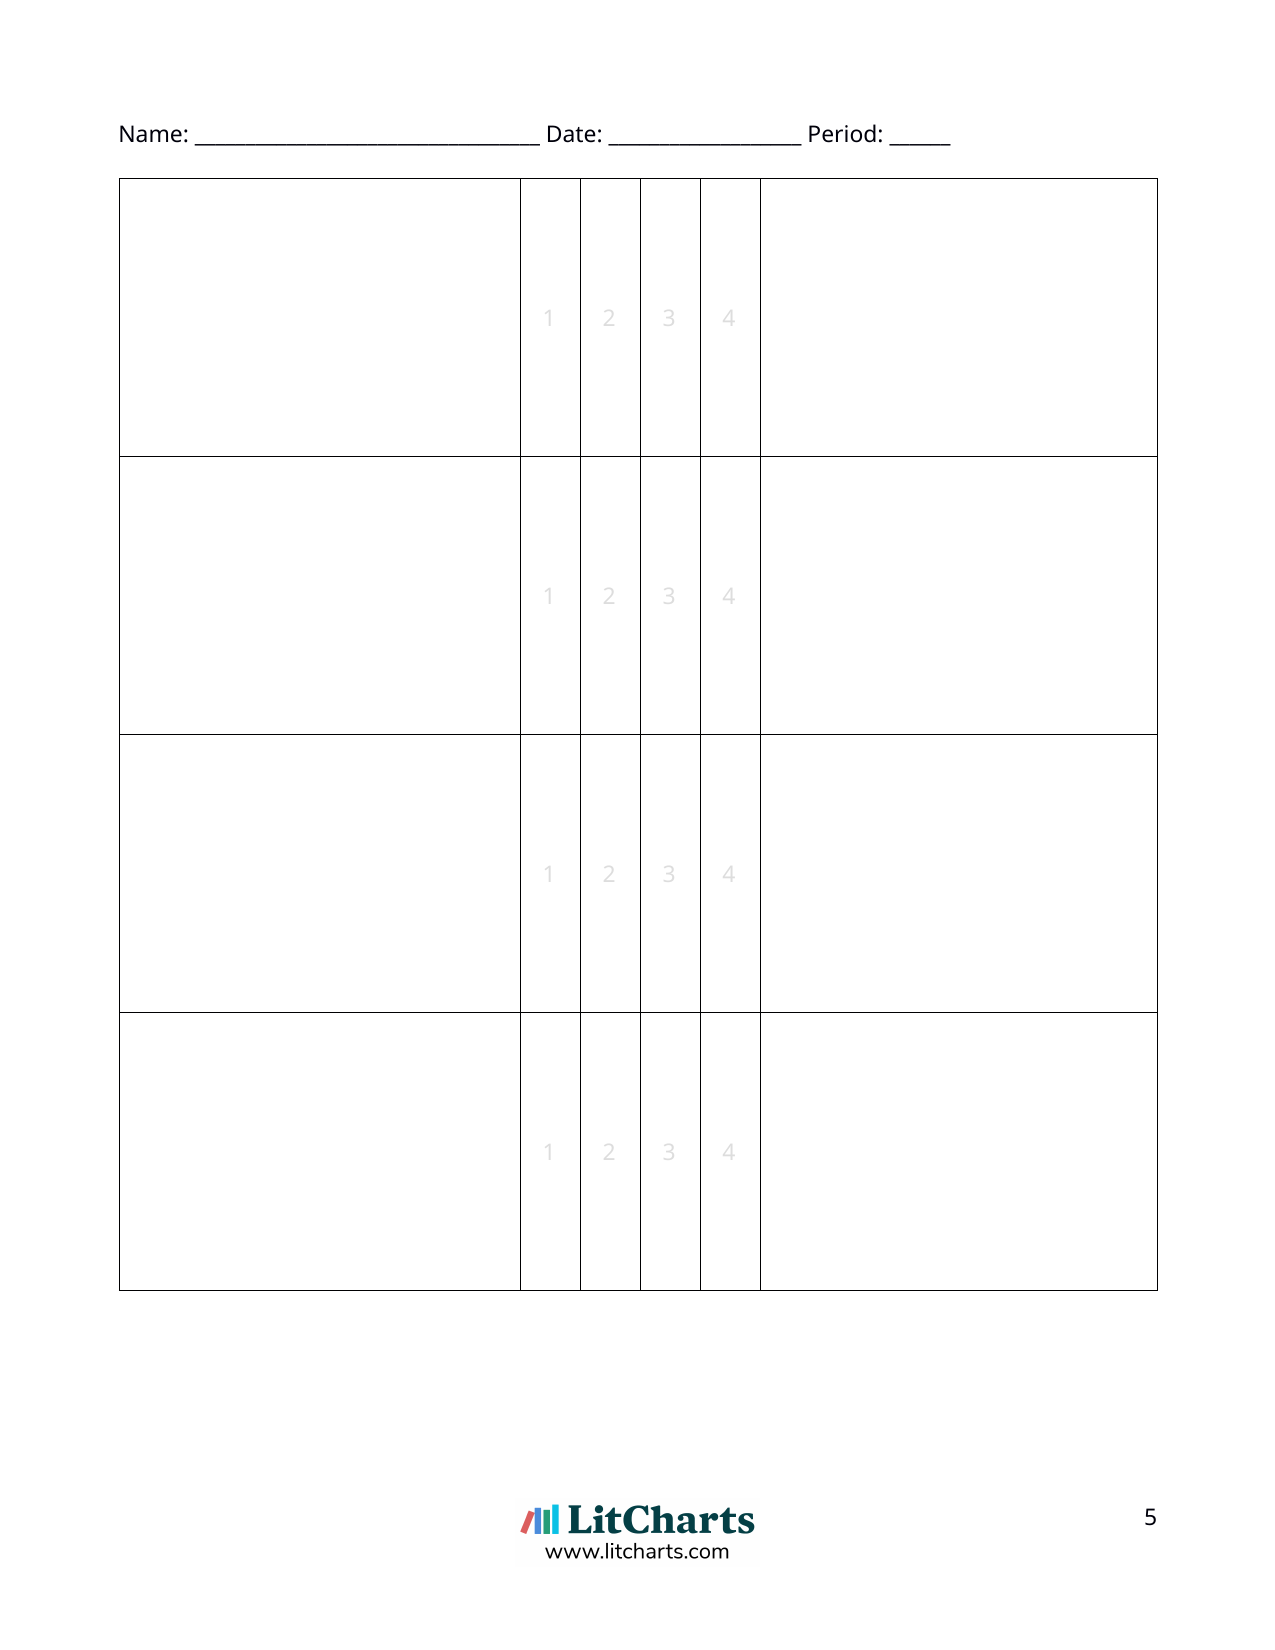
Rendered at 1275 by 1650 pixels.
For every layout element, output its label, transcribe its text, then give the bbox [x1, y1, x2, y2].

table_cell 2 [581, 735, 640, 1012]
table_cell 3 [641, 457, 700, 734]
table_cell 4 [701, 179, 760, 456]
table_cell 1 [521, 735, 580, 1012]
table_cell 1 [521, 179, 580, 456]
table_cell 1 [521, 457, 580, 734]
table_cell [120, 457, 520, 734]
table_cell 4 [701, 735, 760, 1012]
picture [514, 1498, 761, 1567]
table_cell 3 [641, 179, 700, 456]
table_cell [761, 457, 1157, 734]
table_cell 4 [701, 457, 760, 734]
table_cell 2 [581, 457, 640, 734]
table_cell 2 [581, 1013, 640, 1290]
table_cell [120, 179, 520, 456]
table_cell [120, 735, 520, 1012]
table_cell [120, 1013, 520, 1290]
table_cell [761, 179, 1157, 456]
table_cell 2 [581, 179, 640, 456]
table_cell 4 [701, 1013, 760, 1290]
table_cell 3 [641, 735, 700, 1012]
table_cell [761, 735, 1157, 1012]
table_cell 3 [641, 1013, 700, 1290]
table_cell [761, 1013, 1157, 1290]
table_cell 1 [521, 1013, 580, 1290]
